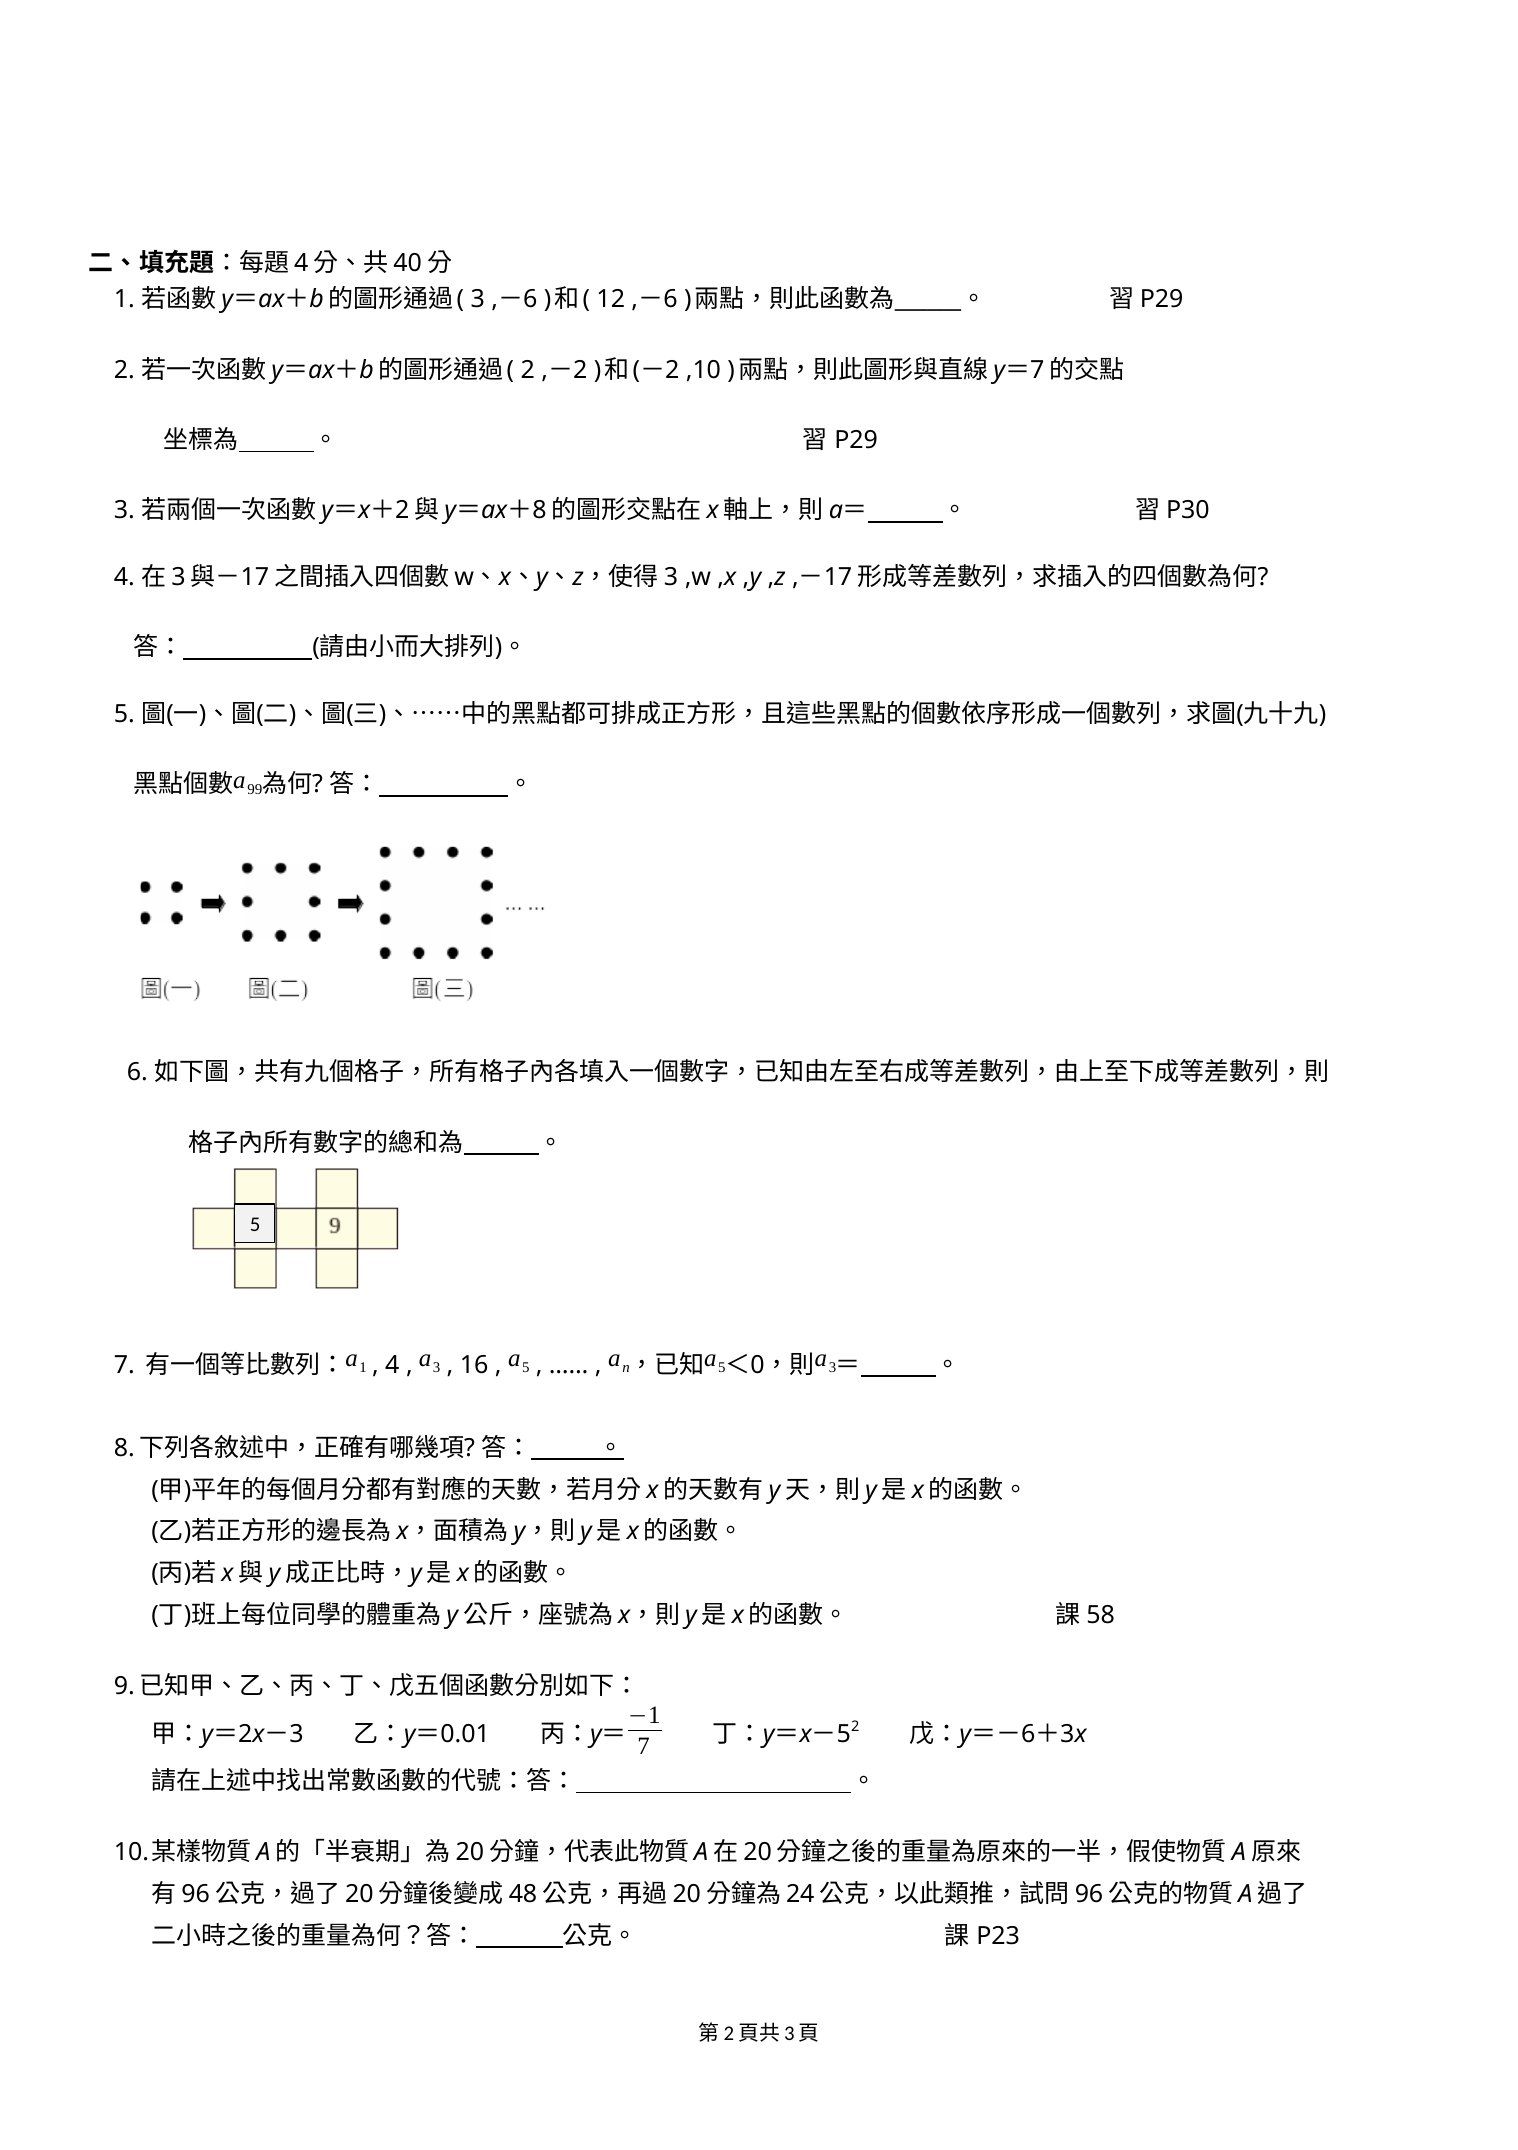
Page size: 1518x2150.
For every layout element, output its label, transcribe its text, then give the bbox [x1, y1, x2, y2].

text 5. 圖(一)、圖(二)、圖(三)、……中的黑點都可排成正方形，且這些黑點的個數依序形成一個數列，求圖(九十九) [89, 694, 1429, 730]
list 有96公克，過了20分鐘後變成48公克，再過20分鐘為24公克，以此類推，試問96公克的物質A過了 [151, 1869, 1429, 1911]
text 2. 若一次函數y＝ax＋b的圖形通過 ( 2 ,－2 ) 和 (－2 ,10 ) 兩點，則此圖形與直線y＝7的交點 [89, 349, 1429, 385]
text 坐標為 。 習P29 [89, 419, 1429, 456]
text 格子內所有數字的總和為 。 [189, 1122, 1429, 1294]
list 有一個等比數列： , 4 , , 16 , , …… , ，已知＜0，則＝ 。 [114, 1340, 1429, 1423]
list 某樣物質A的「半衰期」為20分鐘，代表此物質A在20分鐘之後的重量為原來的一半，假使物質A原來 [114, 1827, 1429, 1869]
text 答： (請由小而大排列)。 [89, 627, 1429, 663]
list 二小時之後的重量為何？答： 公克。 課P23 [151, 1911, 1429, 1952]
text 4. 在3與－17之間插入四個數w、x、y、z，使得3 ,w ,x ,y ,z ,－17形成等差數列，求插入的四個數為何? [89, 557, 1429, 593]
list 已知甲、乙、丙、丁、戊五個函數分別如下： 甲：y＝2x－3 乙：y＝0.01 丙：y＝ 丁：y＝x－52 戊：y＝－6＋3x 請在上述中找出常數函數的代號：答： 。 [114, 1665, 1429, 1827]
text 黑點個數為何? 答： 。 [89, 764, 1429, 800]
list 填充題：每題4分、共40分 [89, 243, 1429, 279]
text 6. 如下圖，共有九個格子，所有格子內各填入一個數字，已知由左至右成等差數列，由上至下成等差數列，則 [89, 1052, 1429, 1088]
text 3. 若兩個一次函數y＝x＋2與y＝ax＋8的圖形交點在x軸上，則a＝ 。 習P30 [89, 490, 1429, 526]
list 下列各敘述中，正確有哪幾項? 答： 。 (甲)平年的每個月分都有對應的天數，若月分x的天數有y天，則y是x的函數。 (乙)若正方形的邊長為x，面積為y，則y是x的函數。 (丙)若x與y成正比時，y是x的函數。 (丁)班上每位同學的體重為y公斤，座號為x，則y是x的函數。 課58 [114, 1423, 1429, 1631]
text 1. 若函數y＝ax＋b的圖形通過 ( 3 ,－6 ) 和 ( 12 ,－6 ) 兩點，則此函數為______。 習P29 [89, 279, 1429, 315]
